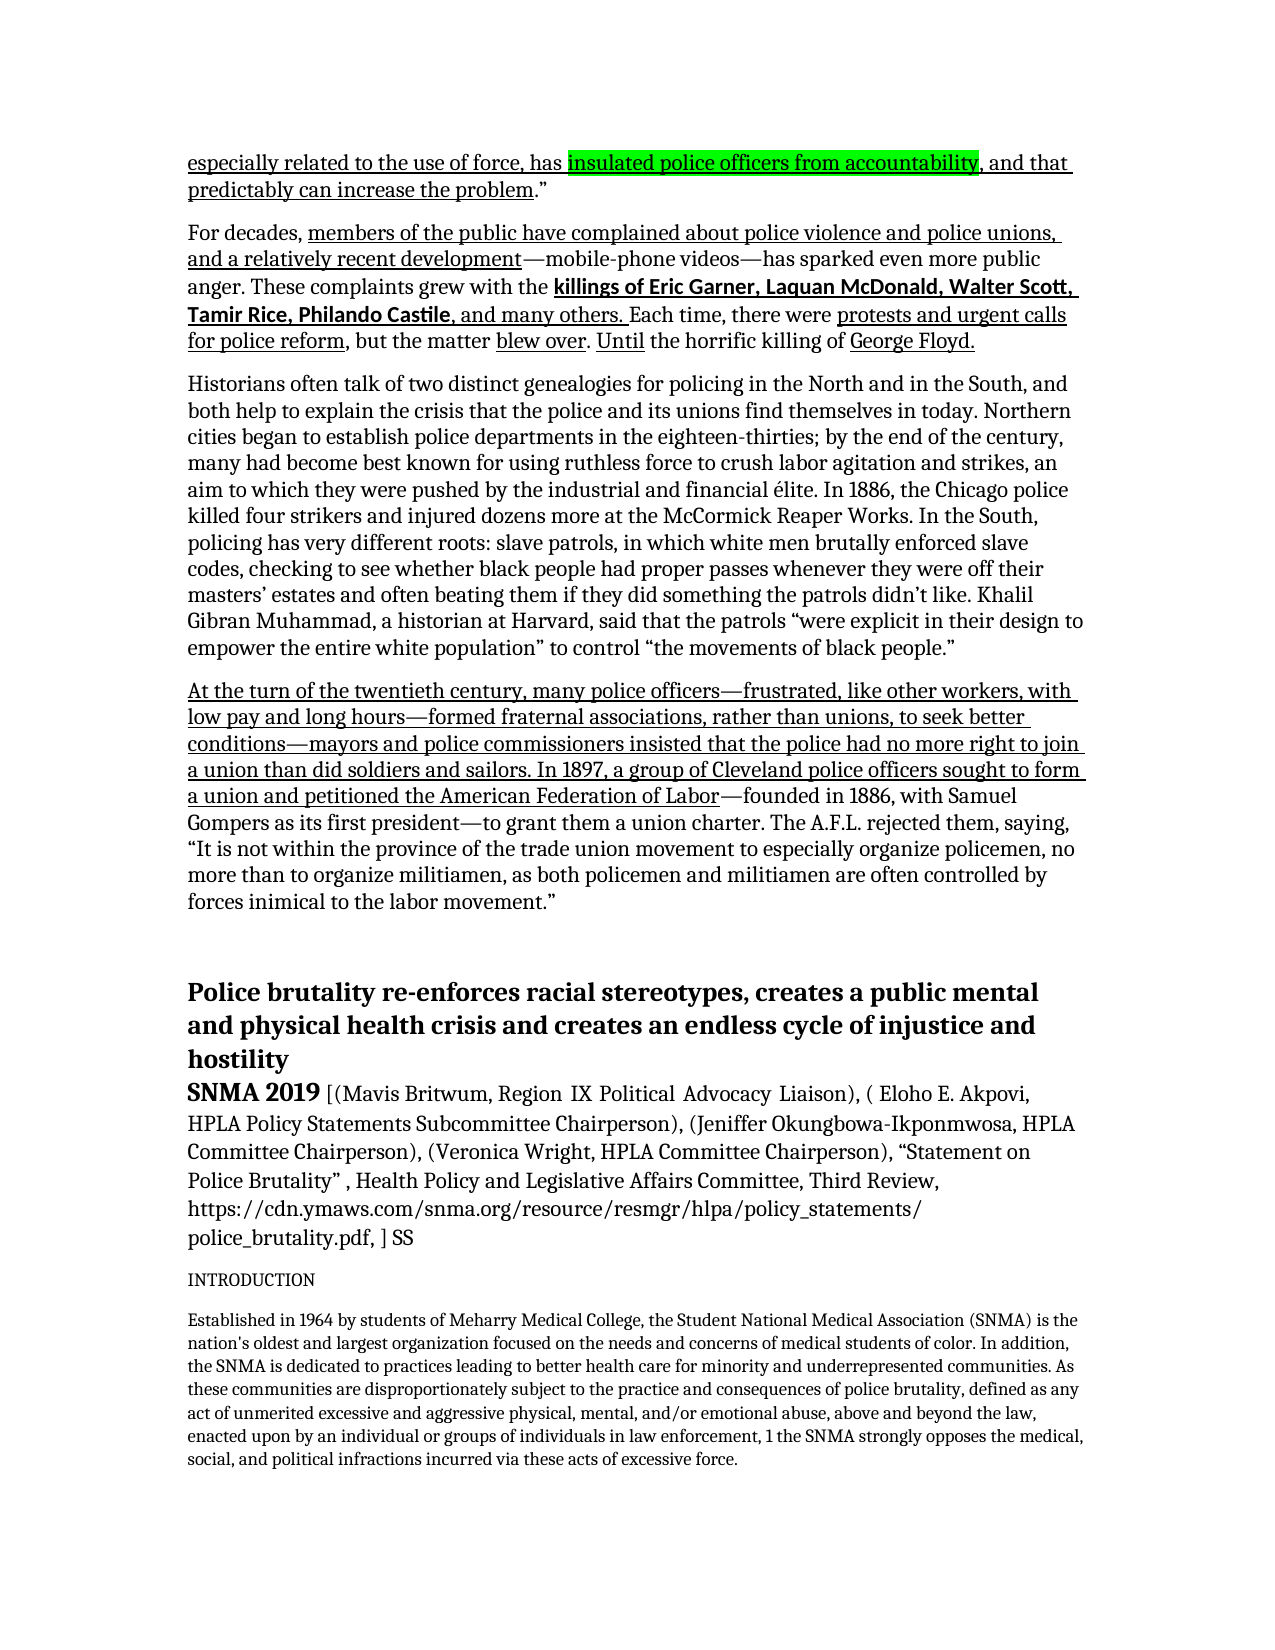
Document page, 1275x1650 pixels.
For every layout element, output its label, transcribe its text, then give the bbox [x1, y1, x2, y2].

text INTRODUCTION [187, 1269, 1087, 1291]
text SNMA 2019 [(Mavis Britwum, Region IX Political Advocacy Liaison), ( Eloho E. Akpovi, HPLA Policy Statements Subcommittee Chairperson), (Jeniffer Okungbowa-Ikponmwosa, HPLA Committee Chairperson), (Veronica Wright, HPLA Committee Chairperson), “Statement on Police Brutality” , Health Policy and Legislative Affairs Committee, Third Review, https://cdn.ymaws.com/snma.org/resource/resmgr/hlpa/policy_statements/police_brutality.pdf, ] SS [187, 1077, 1087, 1251]
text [187, 150, 1087, 203]
text For decades, members of the public have complained about police violence and police unions, and a relatively recent development—mobile-phone videos—has sparked even more public anger. These complaints grew with the killings of Eric Garner, Laquan McDonald, Walter Scott, Tamir Rice, Philando Castile, and many others. Each time, there were protests and urgent calls for police reform, but the matter blew over. Until the horrific killing of George Floyd. [187, 219, 1087, 354]
text At the turn of the twentieth century, many police officers—frustrated, like other workers, with low pay and long hours—formed fraternal associations, rather than unions, to seek better conditions—mayors and police commissioners insisted that the police had no more right to join a union than did soldiers and sailors. In 1897, a group of Cleveland police officers sought to form a union and petitioned the American Federation of Labor—founded in 1886, with Samuel Gompers as its first president—to grant them a union charter. The A.F.L. rejected them, saying, “It is not within the province of the trade union movement to especially organize policemen, no more than to organize militiamen, as both policemen and militiamen are often controlled by forces inimical to the labor movement.” [187, 678, 1087, 915]
subtitle Police brutality re-enforces racial stereotypes, creates a public mental and physical health crisis and creates an endless cycle of injustice and hostility [187, 977, 1087, 1075]
text Historians often talk of two distinct genealogies for policing in the North and in the South, and both help to explain the crisis that the police and its unions find themselves in today. Northern cities began to establish police departments in the eighteen-thirties; by the end of the century, many had become best known for using ruthless force to crush labor agitation and strikes, an aim to which they were pushed by the industrial and financial élite. In 1886, the Chicago police killed four strikers and injured dozens more at the McCormick Reaper Works. In the South, policing has very different roots: slave patrols, in which white men brutally enforced slave codes, checking to see whether black people had proper passes whenever they were off their masters’ estates and often beating them if they did something the patrols didn’t like. Khalil Gibran Muhammad, a historian at Harvard, said that the patrols “were explicit in their design to empower the entire white population” to control “the movements of black people.” [187, 371, 1087, 661]
text Established in 1964 by students of Meharry Medical College, the Student National Medical Association (SNMA) is the nation's oldest and largest organization focused on the needs and concerns of medical students of color. In addition, the SNMA is dedicated to practices leading to better health care for minority and underrepresented communities. As these communities are disproportionately subject to the practice and consequences of police brutality, defined as any act of unmerited excessive and aggressive physical, mental, and/or emotional abuse, above and beyond the law, enacted upon by an individual or groups of individuals in law enforcement, 1 the SNMA strongly opposes the medical, social, and political infractions incurred via these acts of excessive force. [187, 1309, 1087, 1470]
